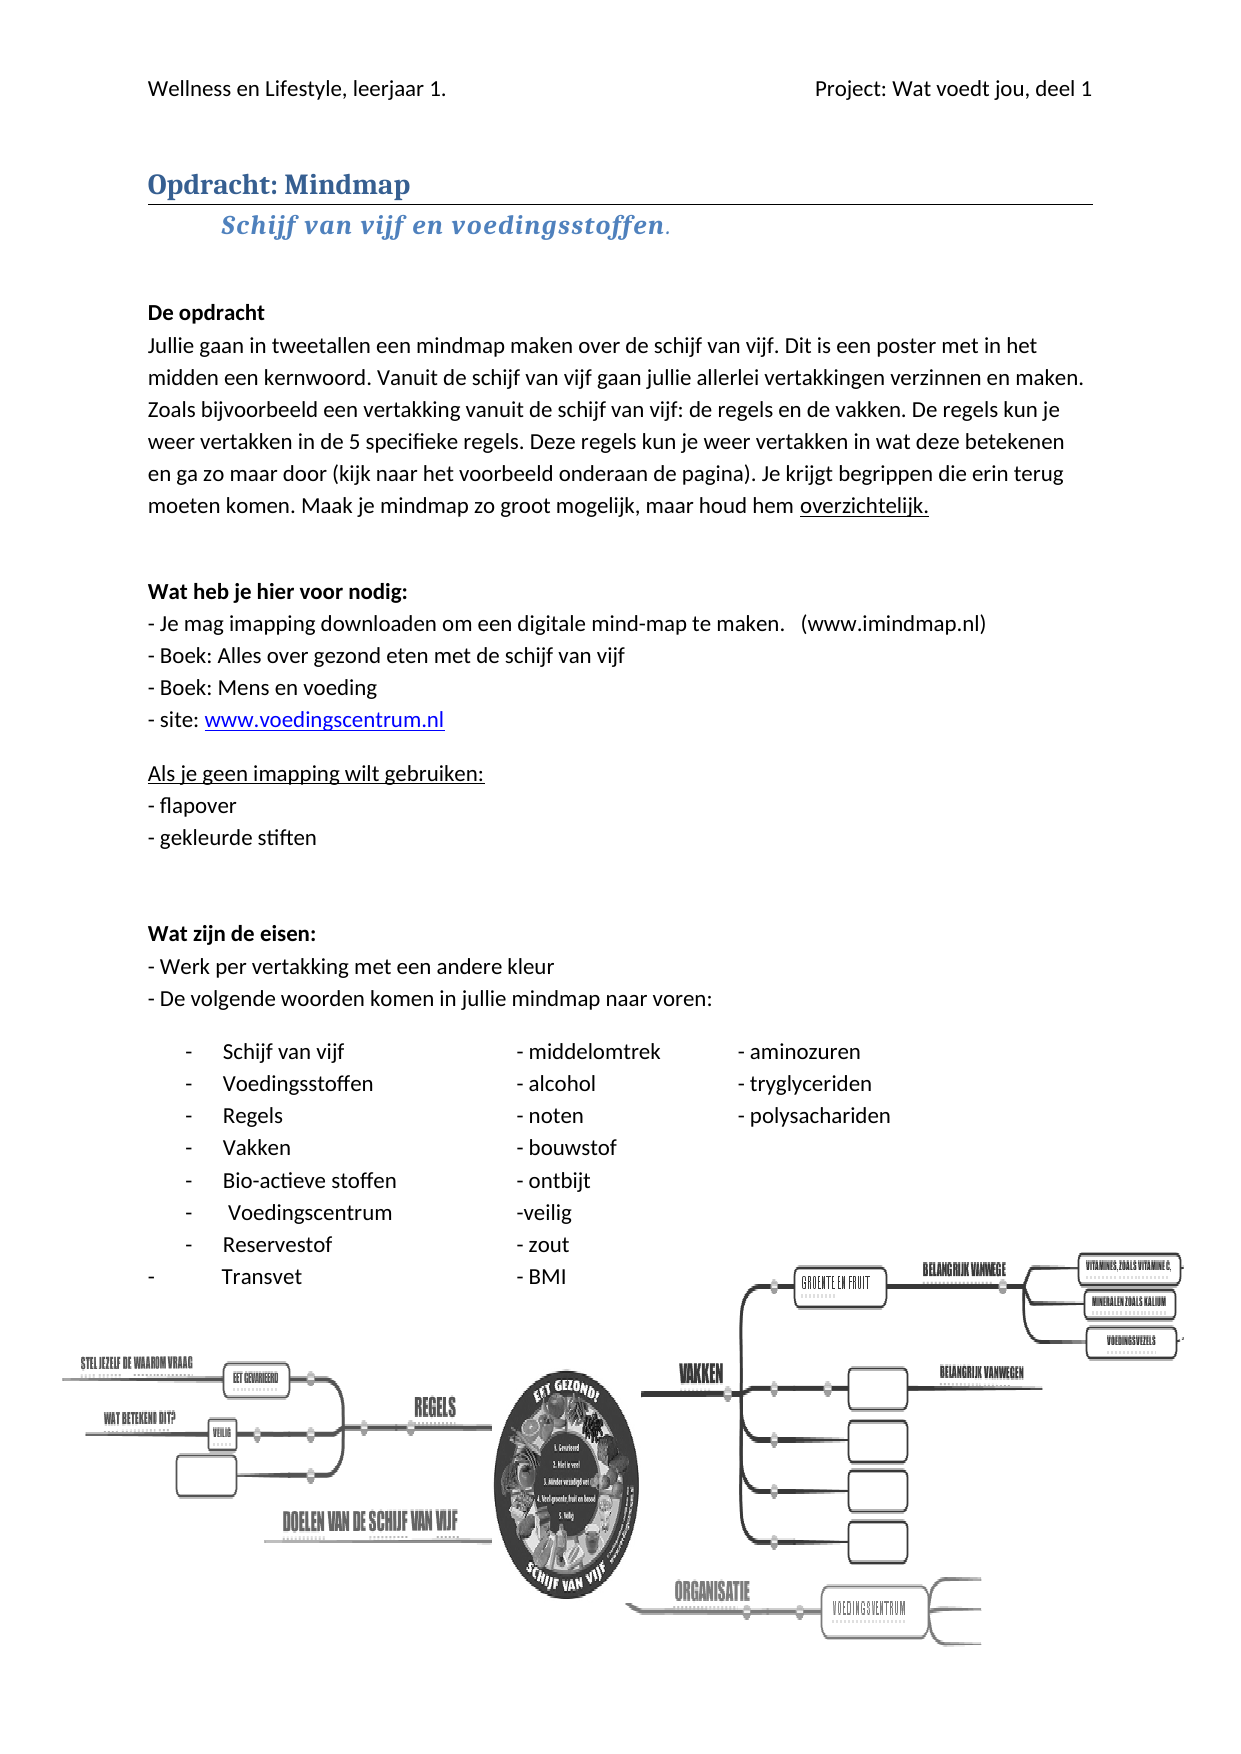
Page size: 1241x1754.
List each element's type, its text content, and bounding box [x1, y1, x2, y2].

subtitle Opdracht: Mindmap [148, 168, 1093, 204]
picture [53, 1121, 1184, 1680]
list Voedingscentrum -veilig [185, 1198, 1093, 1226]
list Vakken - bouwstof [185, 1133, 1093, 1162]
list Voedingsstoffen - alcohol - tryglyceriden [185, 1069, 1093, 1097]
list Regels - noten - polysachariden [185, 1101, 1093, 1129]
list Reservestof - zout [185, 1230, 1093, 1258]
list Transvet - BMI [148, 1262, 1093, 1290]
text Wat heb je hier voor nodig: - Je mag imapping downloaden om een digitale mind-map te maken. (www.imindmap.nl) - Boek: Alles over gezond eten met de schijf van vijf - Boek: Mens en voeding - site: www.voedingscentrum.nl [148, 577, 1093, 734]
list Bio-actieve stoffen - ontbijt [185, 1166, 1093, 1194]
text Als je geen imapping wilt gebruiken: - flapover - gekleurde stiften Wat zijn de eisen: - Werk per vertakking met een andere kleur - De volgende woorden komen in jullie mindmap naar voren: [148, 759, 1093, 1012]
list Schijf van vijf - middelomtrek - aminozuren [185, 1037, 1093, 1065]
text De opdracht Jullie gaan in tweetallen een mindmap maken over de schijf van vijf. Dit is een poster met in het midden een kernwoord. Vanuit de schijf van vijf gaan jullie allerlei vertakkingen verzinnen en maken. Zoals bijvoorbeeld een vertakking vanuit de schijf van vijf: de regels en de vakken. De regels kun je weer vertakken in de 5 specifieke regels. Deze regels kun je weer vertakken in wat deze betekenen en ga zo maar door (kijk naar het voorbeeld onderaan de pagina). Je krijgt begrippen die erin terug moeten komen. Maak je mindmap zo groot mogelijk, maar houd hem overzichtelijk. [148, 266, 1093, 552]
subtitle Schijf van vijf en voedingsstoffen. [148, 210, 1093, 241]
